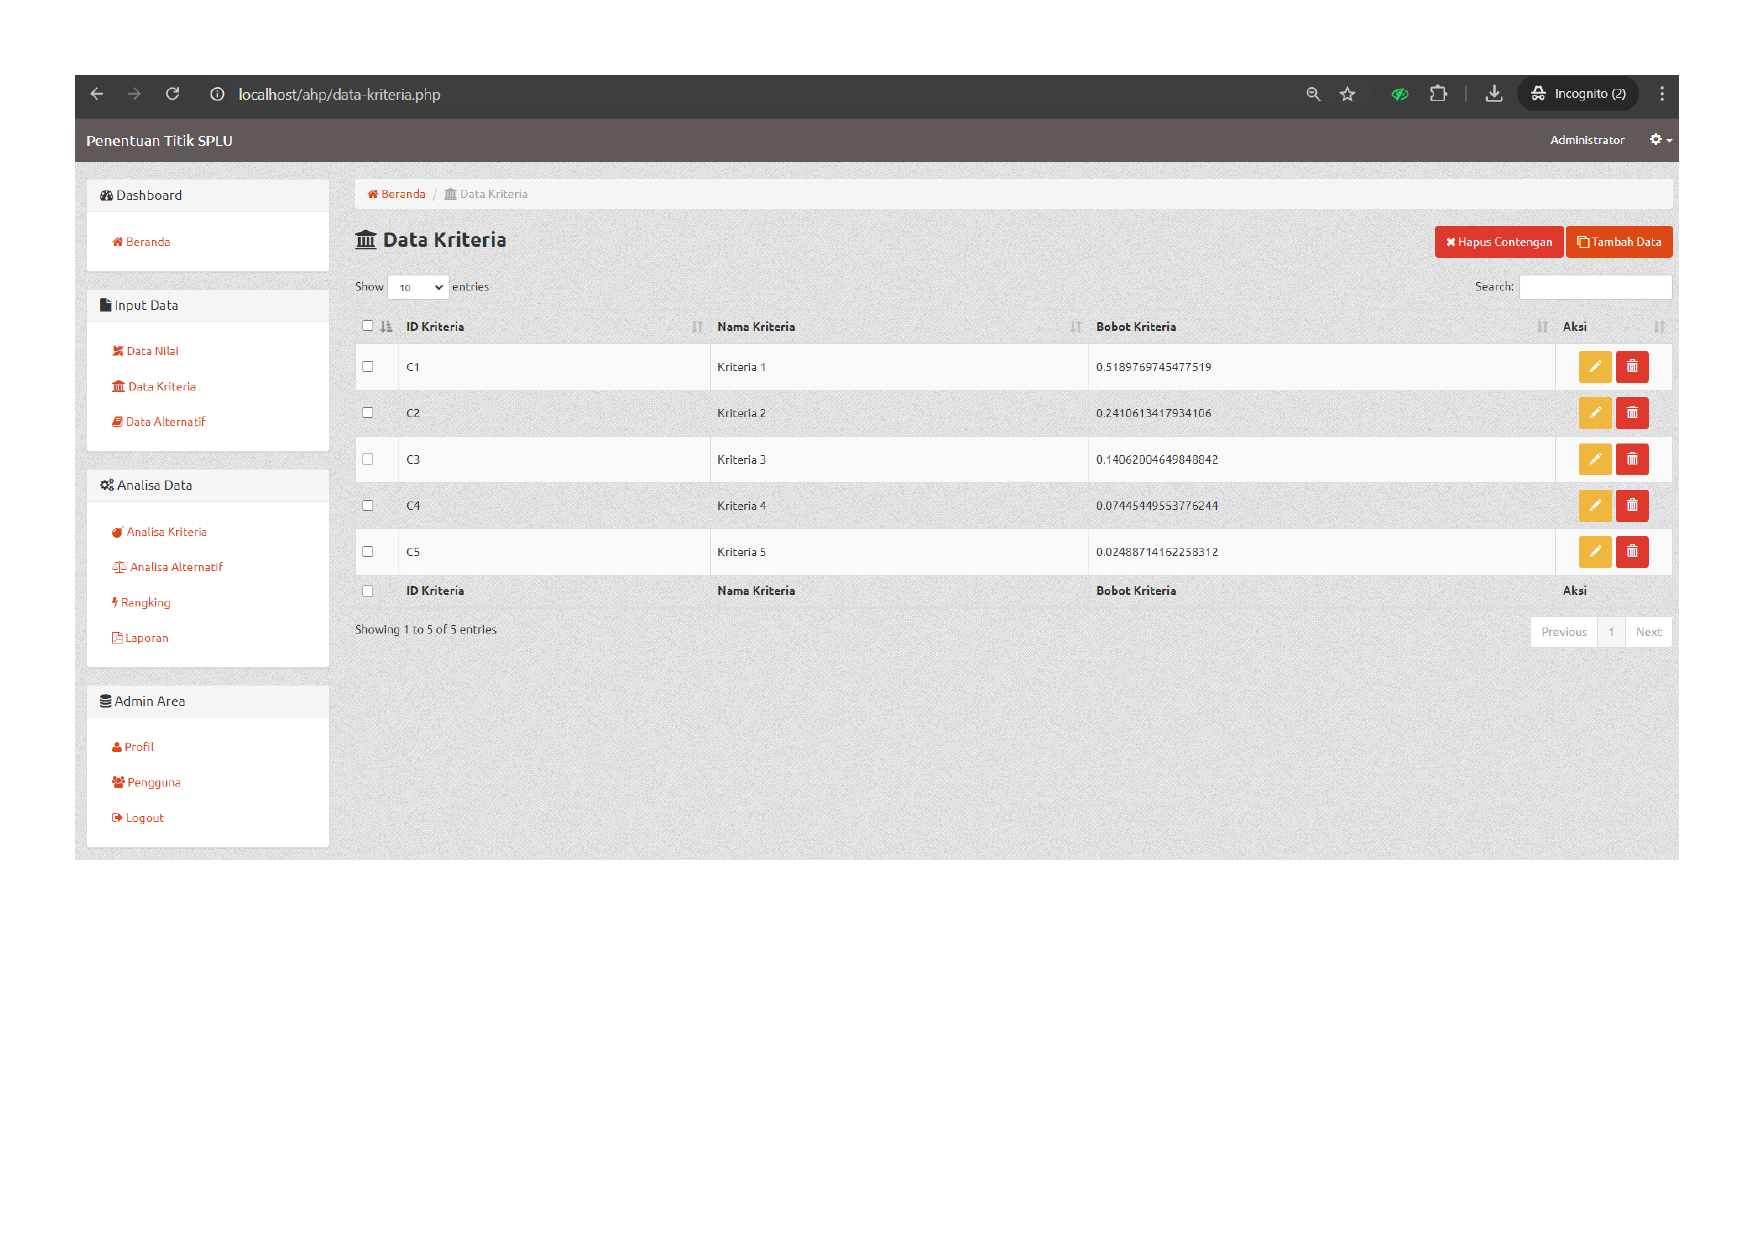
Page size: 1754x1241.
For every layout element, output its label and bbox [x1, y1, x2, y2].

picture [75, 75, 1679, 860]
